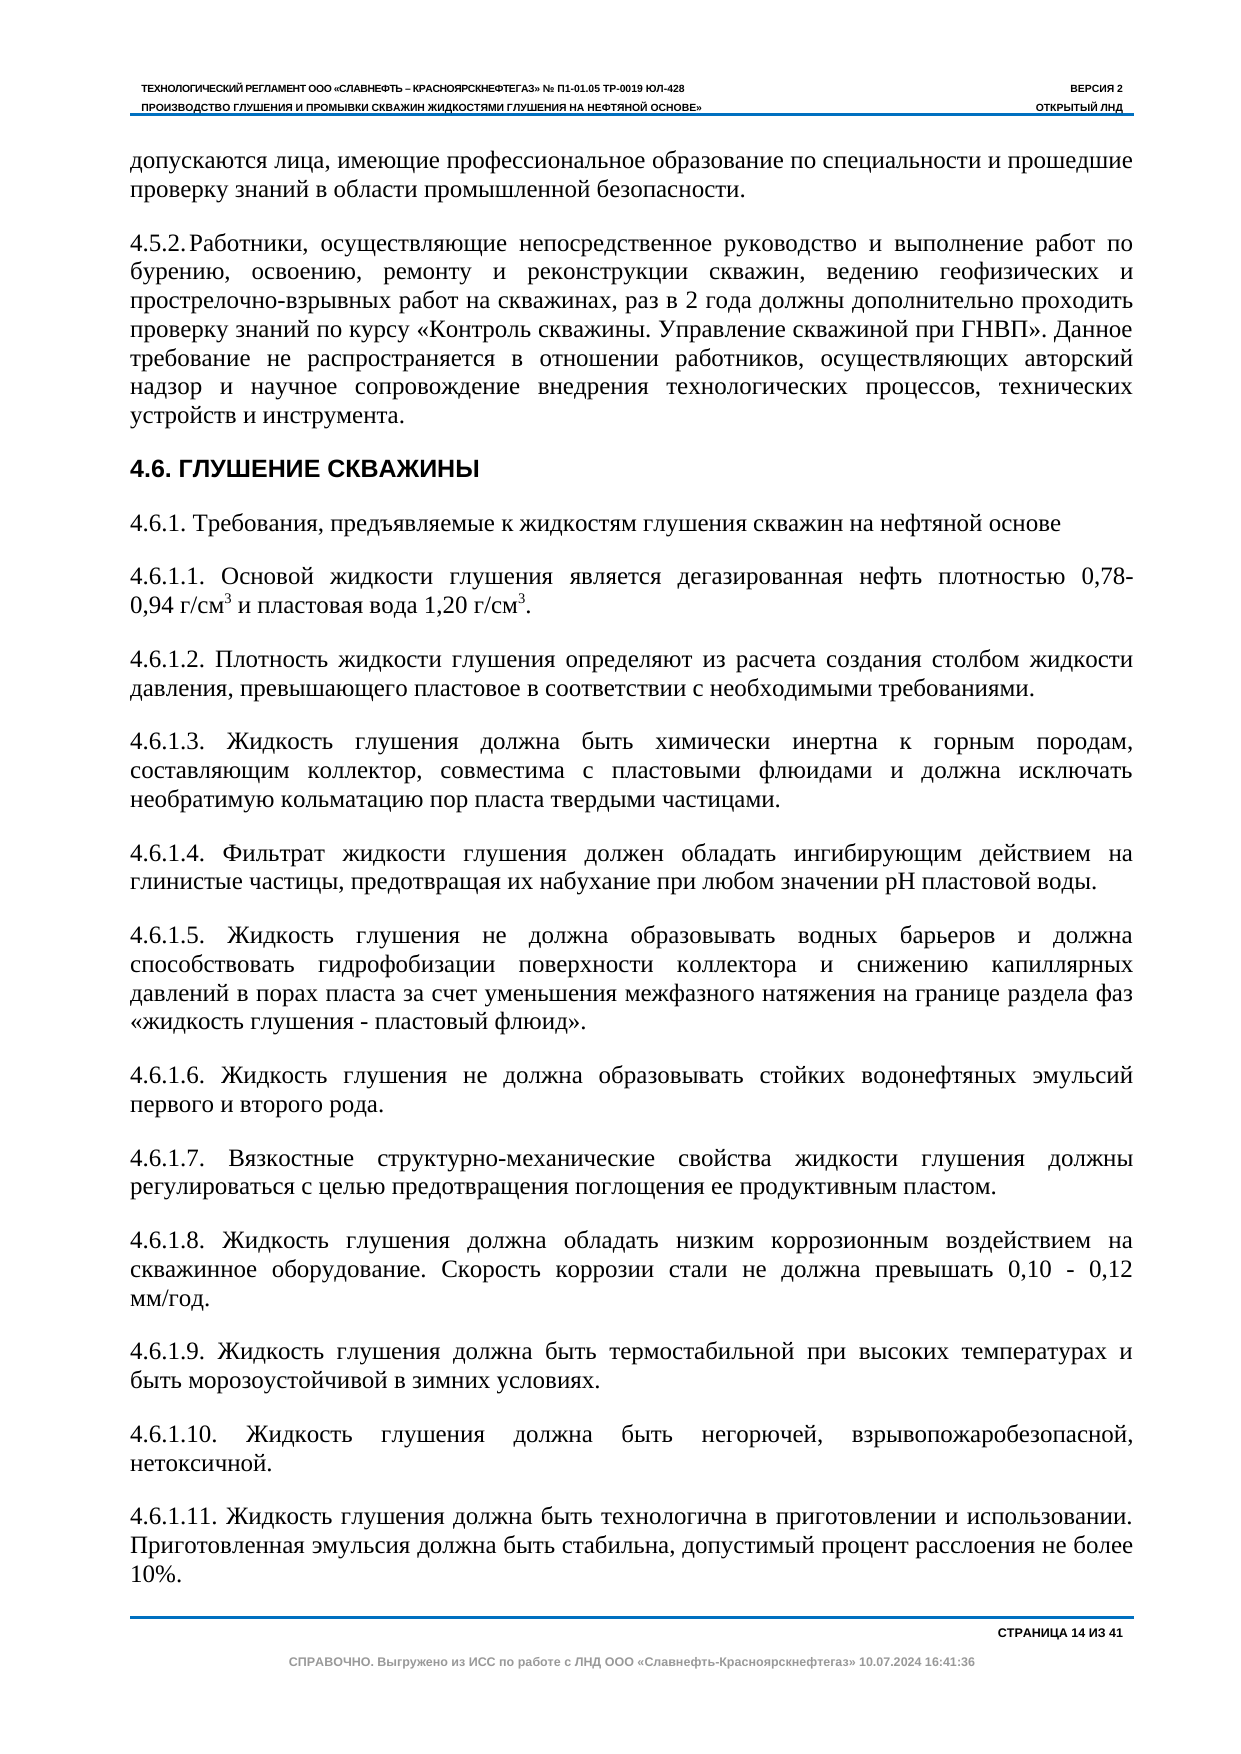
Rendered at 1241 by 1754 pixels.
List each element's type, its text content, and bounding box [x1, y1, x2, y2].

text 4.6.1.10. Жидкость глушения должна быть негорючей, взрывопожаробезопасной, нетоксичной. [130, 1419, 1134, 1476]
subtitle 4.6. ГЛУШЕНИЕ СКВАЖИНЫ [130, 454, 1134, 483]
text 4.6.1.4. Фильтрат жидкости глушения должен обладать ингибирующим действием на глинистые частицы, предотвращая их набухание при любом значении рН пластовой воды. [130, 838, 1134, 895]
text 4.6.1.3. Жидкость глушения должна быть химически инертна к горным породам, составляющим коллектор, совместима с пластовыми флюидами и должна исключать необратимую кольматацию пор пласта твердыми частицами. [130, 726, 1134, 813]
text 4.6.1.11. Жидкость глушения должна быть технологична в приготовлении и использовании. Приготовленная эмульсия должна быть стабильна, допустимый процент расслоения не более 10%. [130, 1501, 1134, 1588]
text 4.6.1.7. Вязкостные структурно-механические свойства жидкости глушения должны регулироваться с целью предотвращения поглощения ее продуктивным пластом. [130, 1143, 1134, 1200]
text 4.6.1.8. Жидкость глушения должна обладать низким коррозионным воздействием на скважинное оборудование. Скорость коррозии стали не должна превышать 0,10 - 0,12 мм/год. [130, 1225, 1134, 1311]
text 4.6.1.9. Жидкость глушения должна быть термостабильной при высоких температурах и быть морозоустойчивой в зимних условиях. [130, 1336, 1134, 1394]
text 4.6.1. Требования, предъявляемые к жидкостям глушения скважин на нефтяной основе [130, 508, 1134, 536]
text 4.6.1.2. Плотность жидкости глушения определяют из расчета создания столбом жидкости давления, превышающего пластовое в соответствии с необходимыми требованиями. [130, 644, 1134, 701]
text 4.6.1.1. Основой жидкости глушения является дегазированная нефть плотностью 0,78-0,94 г/см3 и пластовая вода 1,20 г/см3. [130, 561, 1134, 619]
text 4.6.1.6. Жидкость глушения не должна образовывать стойких водонефтяных эмульсий первого и второго рода. [130, 1060, 1134, 1118]
text 4.6.1.5. Жидкость глушения не должна образовывать водных барьеров и должна способствовать гидрофобизации поверхности коллектора и снижению капиллярных давлений в порах пласта за счет уменьшения межфазного натяжения на границе раздела фаз «жидкость глушения - пластовый флюид». [130, 920, 1134, 1035]
text 4.5.2. Работники, осуществляющие непосредственное руководство и выполнение работ по бурению, освоению, ремонту и реконструкции скважин, ведению геофизических и прострелочно-взрывных работ на скважинах, раз в 2 года должны дополнительно проходить проверку знаний по курсу «Контроль скважины. Управление скважиной при ГНВП». Данное требование не распространяется в отношении работников, осуществляющих авторский надзор и научное сопровождение внедрения технологических процессов, технических устройств и инструмента. [130, 228, 1134, 429]
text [130, 145, 1134, 203]
